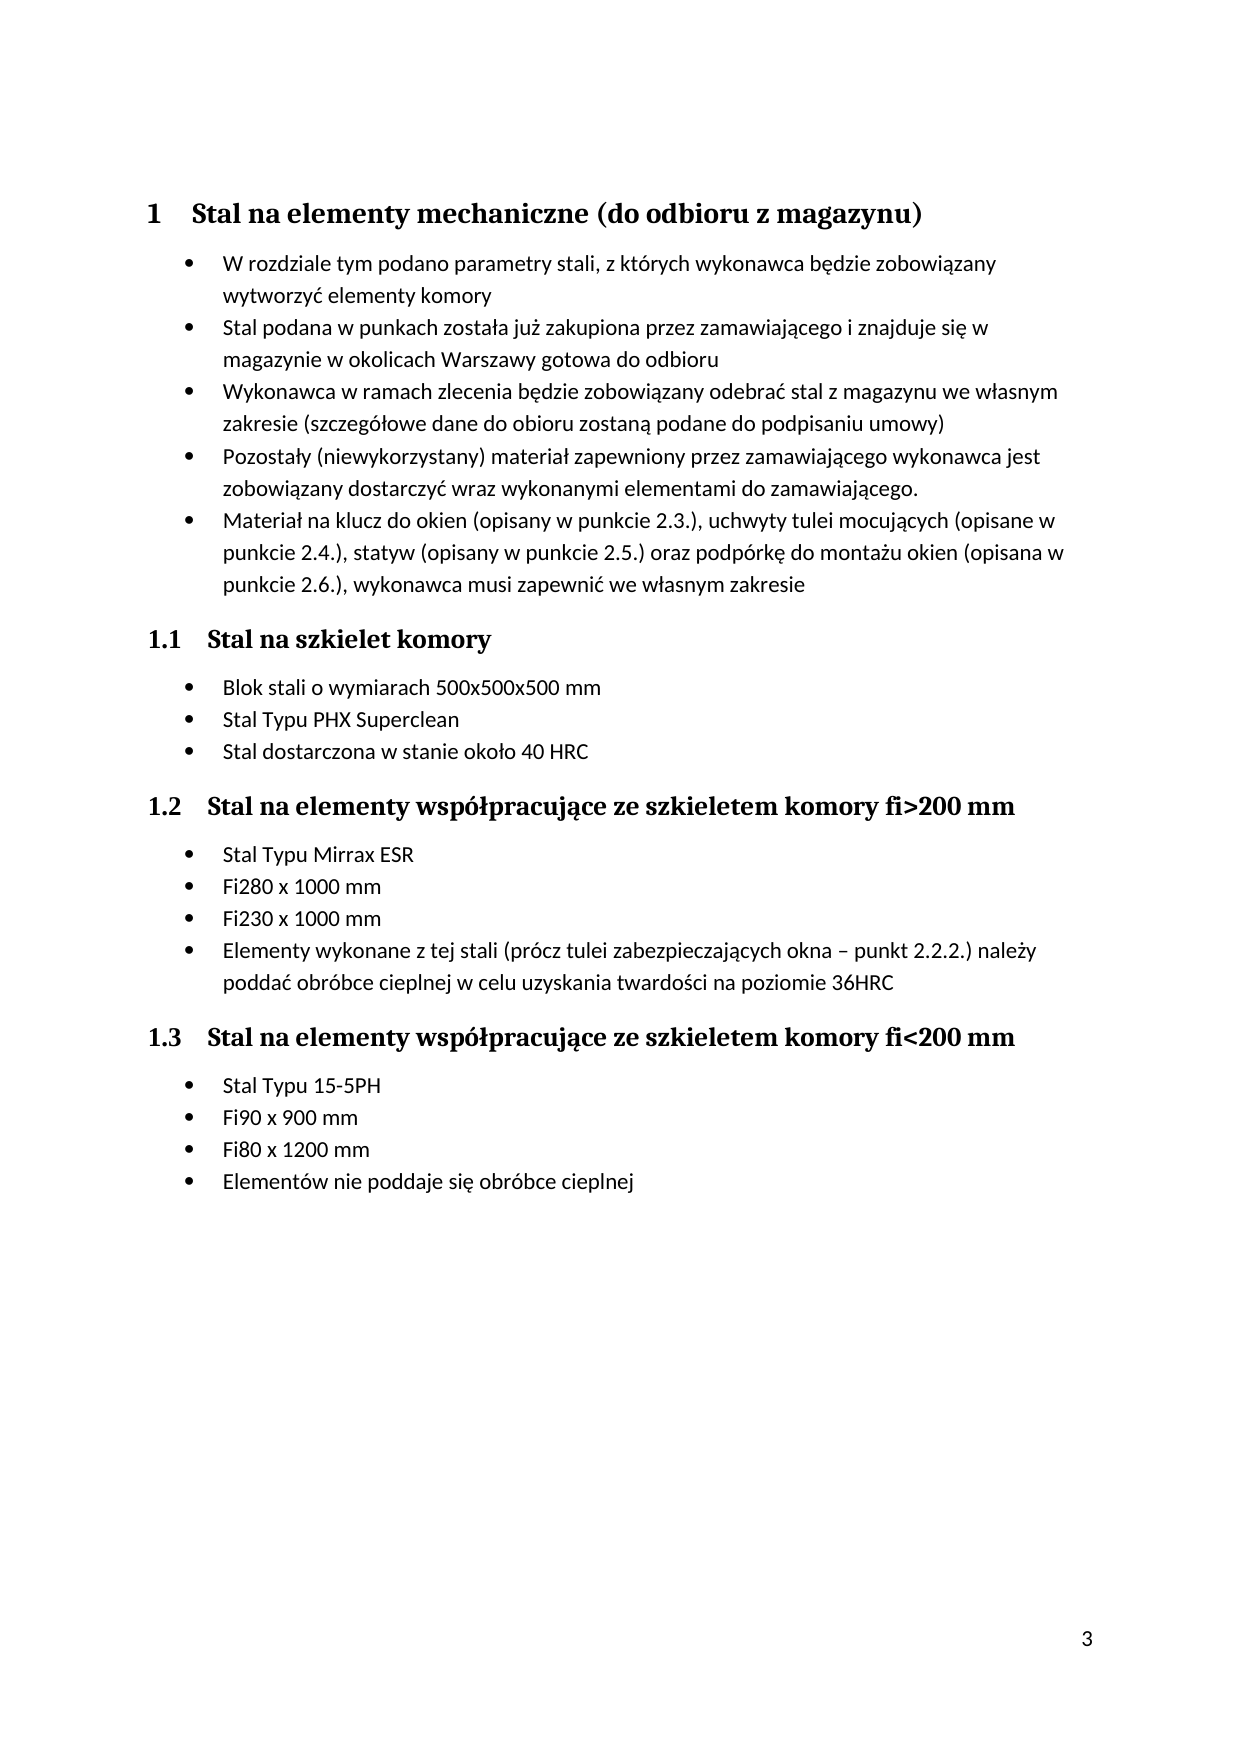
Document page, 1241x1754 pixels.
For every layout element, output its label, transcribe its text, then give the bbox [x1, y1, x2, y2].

list Fi230 x 1000 mm [185, 904, 1093, 932]
list Materiał na klucz do okien (opisany w punkcie 2.3.), uchwyty tulei mocujących (opisane w punkcie 2.4.), statyw (opisany w punkcie 2.5.) oraz podpórkę do montażu okien (opisana w punkcie 2.6.), wykonawca musi zapewnić we własnym zakresie [185, 506, 1093, 598]
list Fi280 x 1000 mm [185, 872, 1093, 900]
list Fi90 x 900 mm [185, 1103, 1093, 1131]
list Fi80 x 1200 mm [185, 1135, 1093, 1163]
list Stal dostarczona w stanie około 40 HRC [185, 737, 1093, 765]
list Blok stali o wymiarach 500x500x500 mm [185, 673, 1093, 701]
list Pozostały (niewykorzystany) materiał zapewniony przez zamawiającego wykonawca jest zobowiązany dostarczyć wraz wykonanymi elementami do zamawiającego. [185, 442, 1093, 502]
subtitle Stal na elementy współpracujące ze szkieletem komory fi<200 mm [148, 1021, 1093, 1053]
list Stal Typu Mirrax ESR [185, 840, 1093, 868]
list Stal podana w punkach została już zakupiona przez zamawiającego i znajduje się w magazynie w okolicach Warszawy gotowa do odbioru [185, 313, 1093, 373]
list Stal Typu PHX Superclean [185, 705, 1093, 733]
list Wykonawca w ramach zlecenia będzie zobowiązany odebrać stal z magazynu we własnym zakresie (szczegółowe dane do obioru zostaną podane do podpisaniu umowy) [185, 377, 1093, 438]
list Stal Typu 15-5PH [185, 1071, 1093, 1099]
subtitle Stal na elementy współpracujące ze szkieletem komory fi>200 mm [148, 790, 1093, 822]
list W rozdziale tym podano parametry stali, z których wykonawca będzie zobowiązany wytworzyć elementy komory [185, 249, 1093, 309]
subtitle Stal na szkielet komory [148, 623, 1093, 656]
list Elementy wykonane z tej stali (prócz tulei zabezpieczających okna – punkt 2.2.2.) należy poddać obróbce cieplnej w celu uzyskania twardości na poziomie 36HRC [185, 936, 1093, 996]
subtitle Stal na elementy mechaniczne (do odbioru z magazynu) [148, 198, 1093, 231]
list Elementów nie poddaje się obróbce cieplnej [185, 1167, 1093, 1195]
